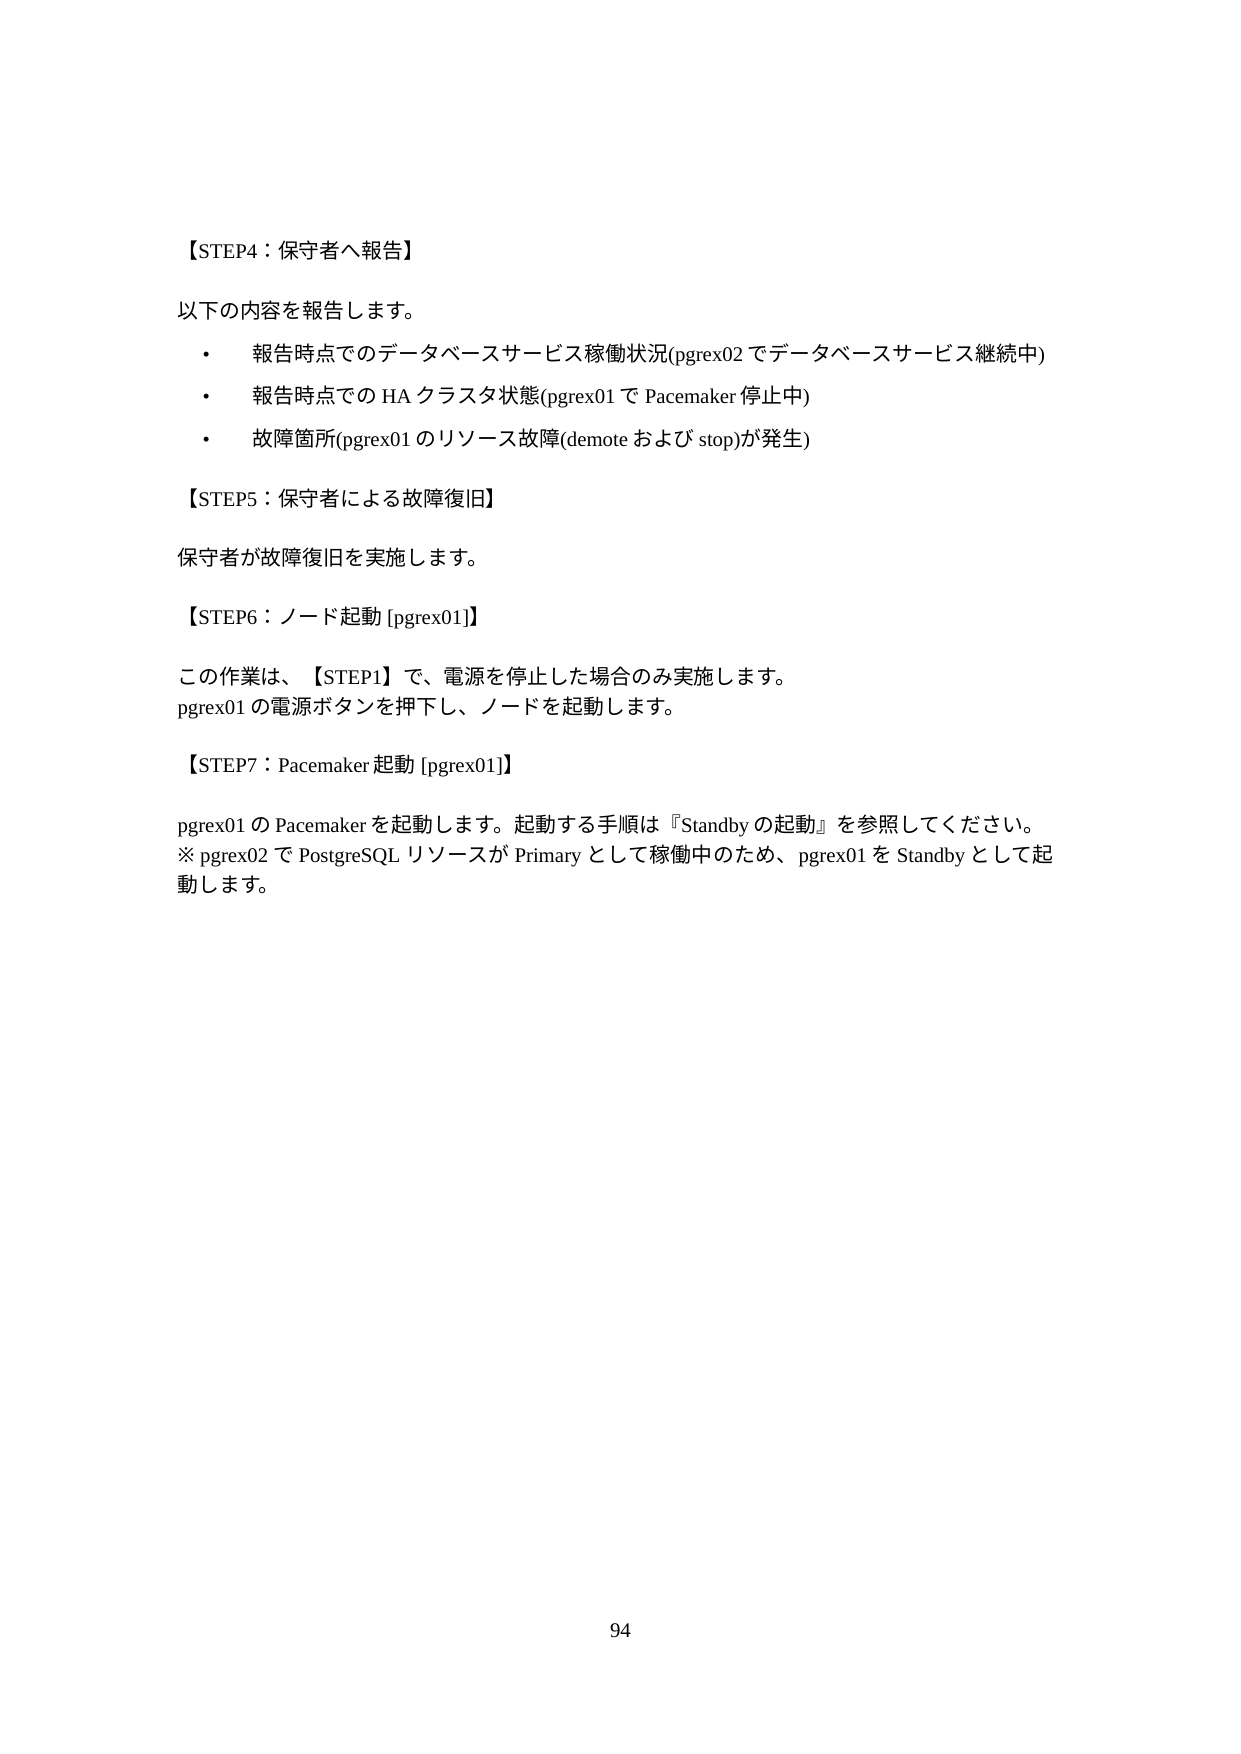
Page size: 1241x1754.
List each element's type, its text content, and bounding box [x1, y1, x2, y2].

text 【STEP4：保守者へ報告】 [177, 236, 1054, 265]
text 【STEP6：ノード起動 [pgrex01]】 [177, 601, 1054, 631]
text 【STEP5：保守者による故障復旧】 [177, 482, 1054, 512]
text 保守者が故障復旧を実施します。 [177, 541, 1054, 571]
list 報告時点でのデータベースサービス稼働状況(pgrex02でデータベースサービス継続中) [202, 337, 1063, 367]
text pgrex01の電源ボタンを押下し、ノードを起動します。 [177, 690, 1054, 720]
text この作業は、【STEP1】で、電源を停止した場合のみ実施します。 [177, 660, 1054, 690]
list 故障箇所(pgrex01のリソース故障(demoteおよびstop)が発生) [202, 422, 1063, 453]
text pgrex01のPacemakerを起動します。起動する手順は『Standbyの起動』を参照してください。 [177, 808, 1054, 838]
list 報告時点でのHAクラスタ状態(pgrex01でPacemaker停止中) [202, 380, 1063, 410]
text ※ pgrex02でPostgreSQLリソースがPrimaryとして稼働中のため、pgrex01をStandbyとして起動します。 [177, 838, 1054, 898]
text 以下の内容を報告します。 [177, 294, 1054, 324]
text 【STEP7：Pacemaker起動 [pgrex01]】 [177, 749, 1054, 779]
